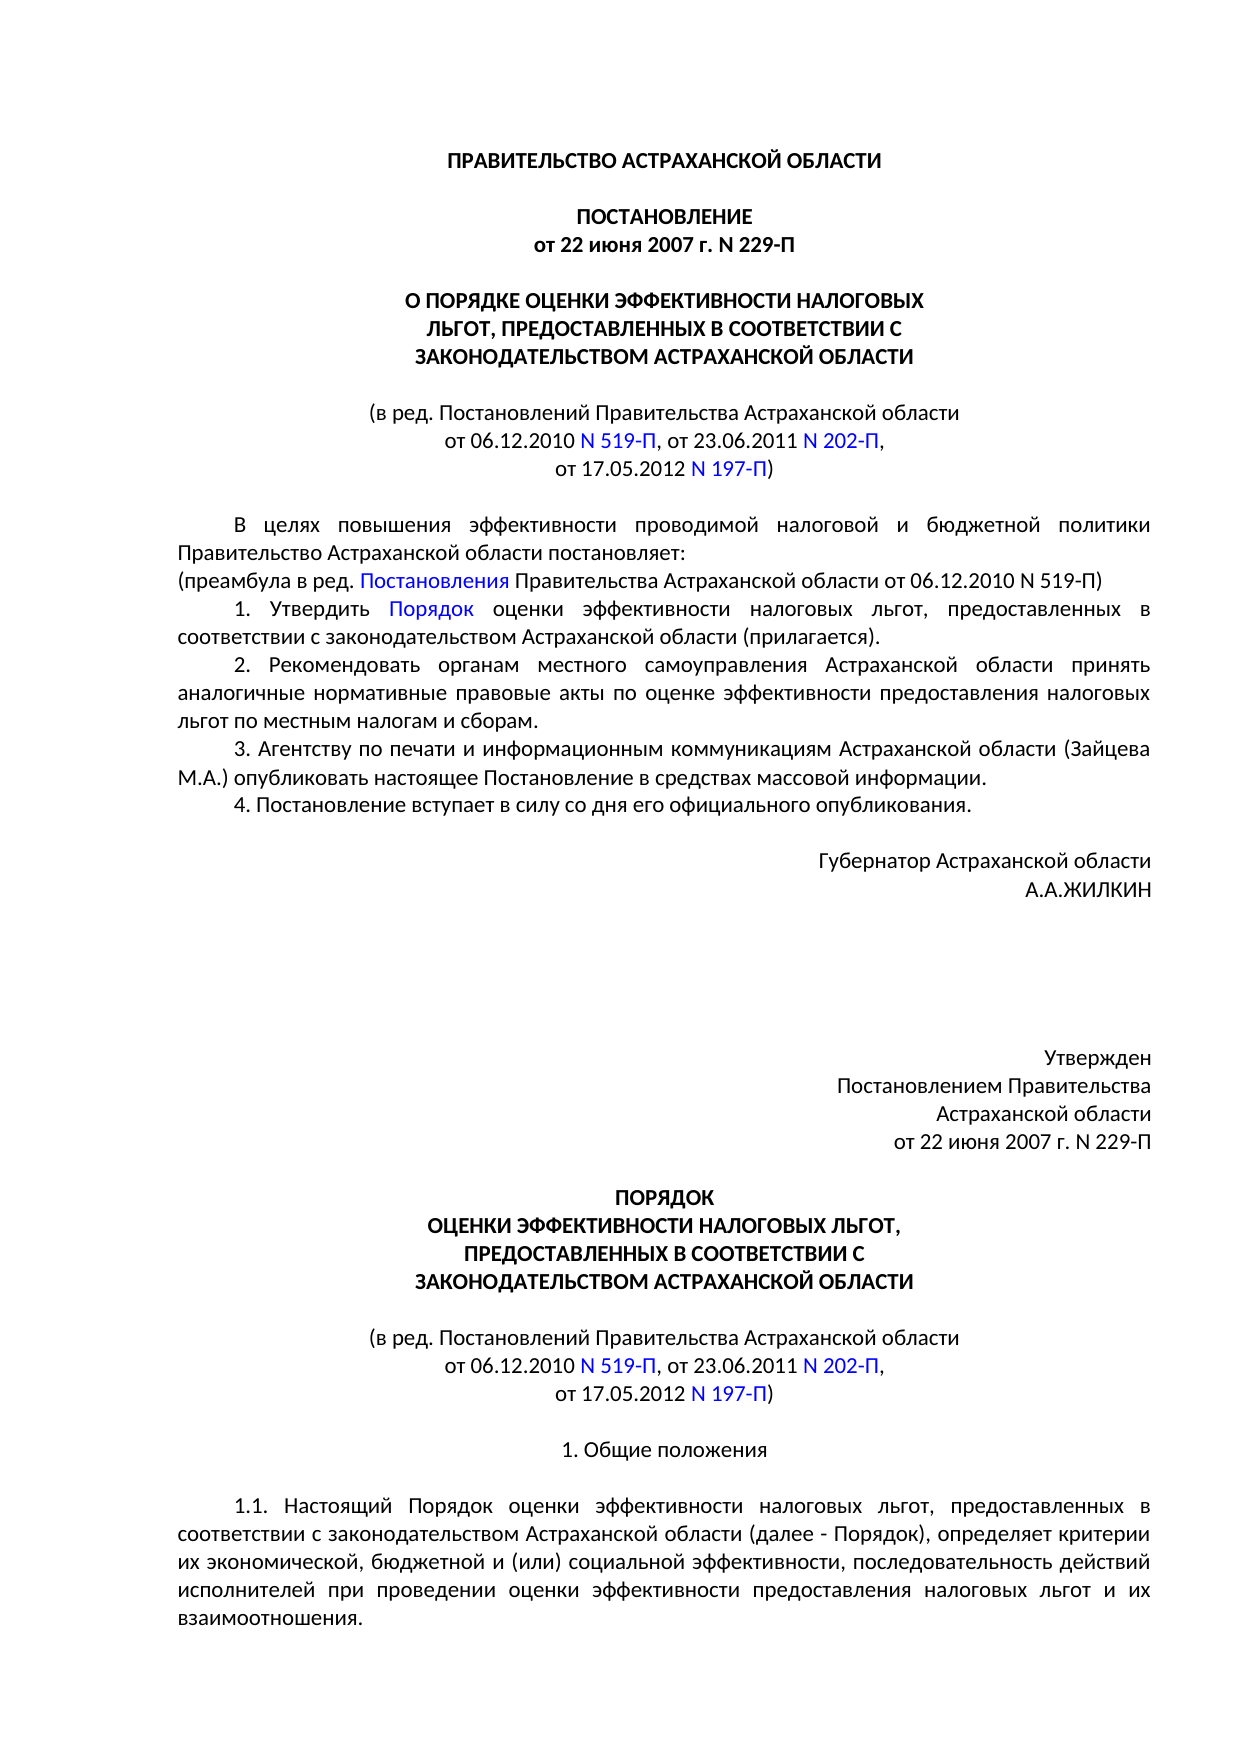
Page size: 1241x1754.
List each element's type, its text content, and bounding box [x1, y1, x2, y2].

text от 17.05.2012 N 197-П) [177, 1379, 1152, 1407]
text Утвержден [177, 1043, 1152, 1071]
text 4. Постановление вступает в силу со дня его официального опубликования. [177, 791, 1152, 819]
text А.А.ЖИЛКИН [177, 875, 1152, 903]
text Постановлением Правительства [177, 1071, 1152, 1099]
text В целях повышения эффективности проводимой налоговой и бюджетной политики Правительство Астраханской области постановляет: [177, 510, 1152, 566]
text О ПОРЯДКЕ ОЦЕНКИ ЭФФЕКТИВНОСТИ НАЛОГОВЫХ [177, 286, 1152, 314]
text от 22 июня 2007 г. N 229-П [177, 230, 1152, 258]
text ПОРЯДОК [177, 1183, 1152, 1211]
text ЗАКОНОДАТЕЛЬСТВОМ АСТРАХАНСКОЙ ОБЛАСТИ [177, 342, 1152, 370]
text от 06.12.2010 N 519-П, от 23.06.2011 N 202-П, [177, 1351, 1152, 1379]
text Губернатор Астраханской области [177, 847, 1152, 875]
text 1.1. Настоящий Порядок оценки эффективности налоговых льгот, предоставленных в соответствии с законодательством Астраханской области (далее - Порядок), определяет критерии их экономической, бюджетной и (или) социальной эффективности, последовательность действий исполнителей при проведении оценки эффективности предоставления налоговых льгот и их взаимоотношения. [177, 1491, 1152, 1631]
text ЛЬГОТ, ПРЕДОСТАВЛЕННЫХ В СООТВЕТСТВИИ С [177, 314, 1152, 342]
text ОЦЕНКИ ЭФФЕКТИВНОСТИ НАЛОГОВЫХ ЛЬГОТ, [177, 1211, 1152, 1239]
text 3. Агентству по печати и информационным коммуникациям Астраханской области (Зайцева М.А.) опубликовать настоящее Постановление в средствах массовой информации. [177, 734, 1152, 791]
text 1. Утвердить Порядок оценки эффективности налоговых льгот, предоставленных в соответствии с законодательством Астраханской области (прилагается). [177, 594, 1152, 651]
text от 17.05.2012 N 197-П) [177, 454, 1152, 482]
text 2. Рекомендовать органам местного самоуправления Астраханской области принять аналогичные нормативные правовые акты по оценке эффективности предоставления налоговых льгот по местным налогам и сборам. [177, 651, 1152, 734]
text ПРАВИТЕЛЬСТВО АСТРАХАНСКОЙ ОБЛАСТИ [177, 146, 1152, 174]
text от 06.12.2010 N 519-П, от 23.06.2011 N 202-П, [177, 426, 1152, 454]
text (в ред. Постановлений Правительства Астраханской области [177, 398, 1152, 426]
text Астраханской области [177, 1099, 1152, 1127]
text (в ред. Постановлений Правительства Астраханской области [177, 1323, 1152, 1351]
text ПРЕДОСТАВЛЕННЫХ В СООТВЕТСТВИИ С [177, 1239, 1152, 1267]
text 1. Общие положения [177, 1435, 1152, 1463]
text ЗАКОНОДАТЕЛЬСТВОМ АСТРАХАНСКОЙ ОБЛАСТИ [177, 1267, 1152, 1295]
text ПОСТАНОВЛЕНИЕ [177, 202, 1152, 230]
text (преамбула в ред. Постановления Правительства Астраханской области от 06.12.2010 N 519-П) [177, 566, 1152, 594]
text от 22 июня 2007 г. N 229-П [177, 1127, 1152, 1155]
